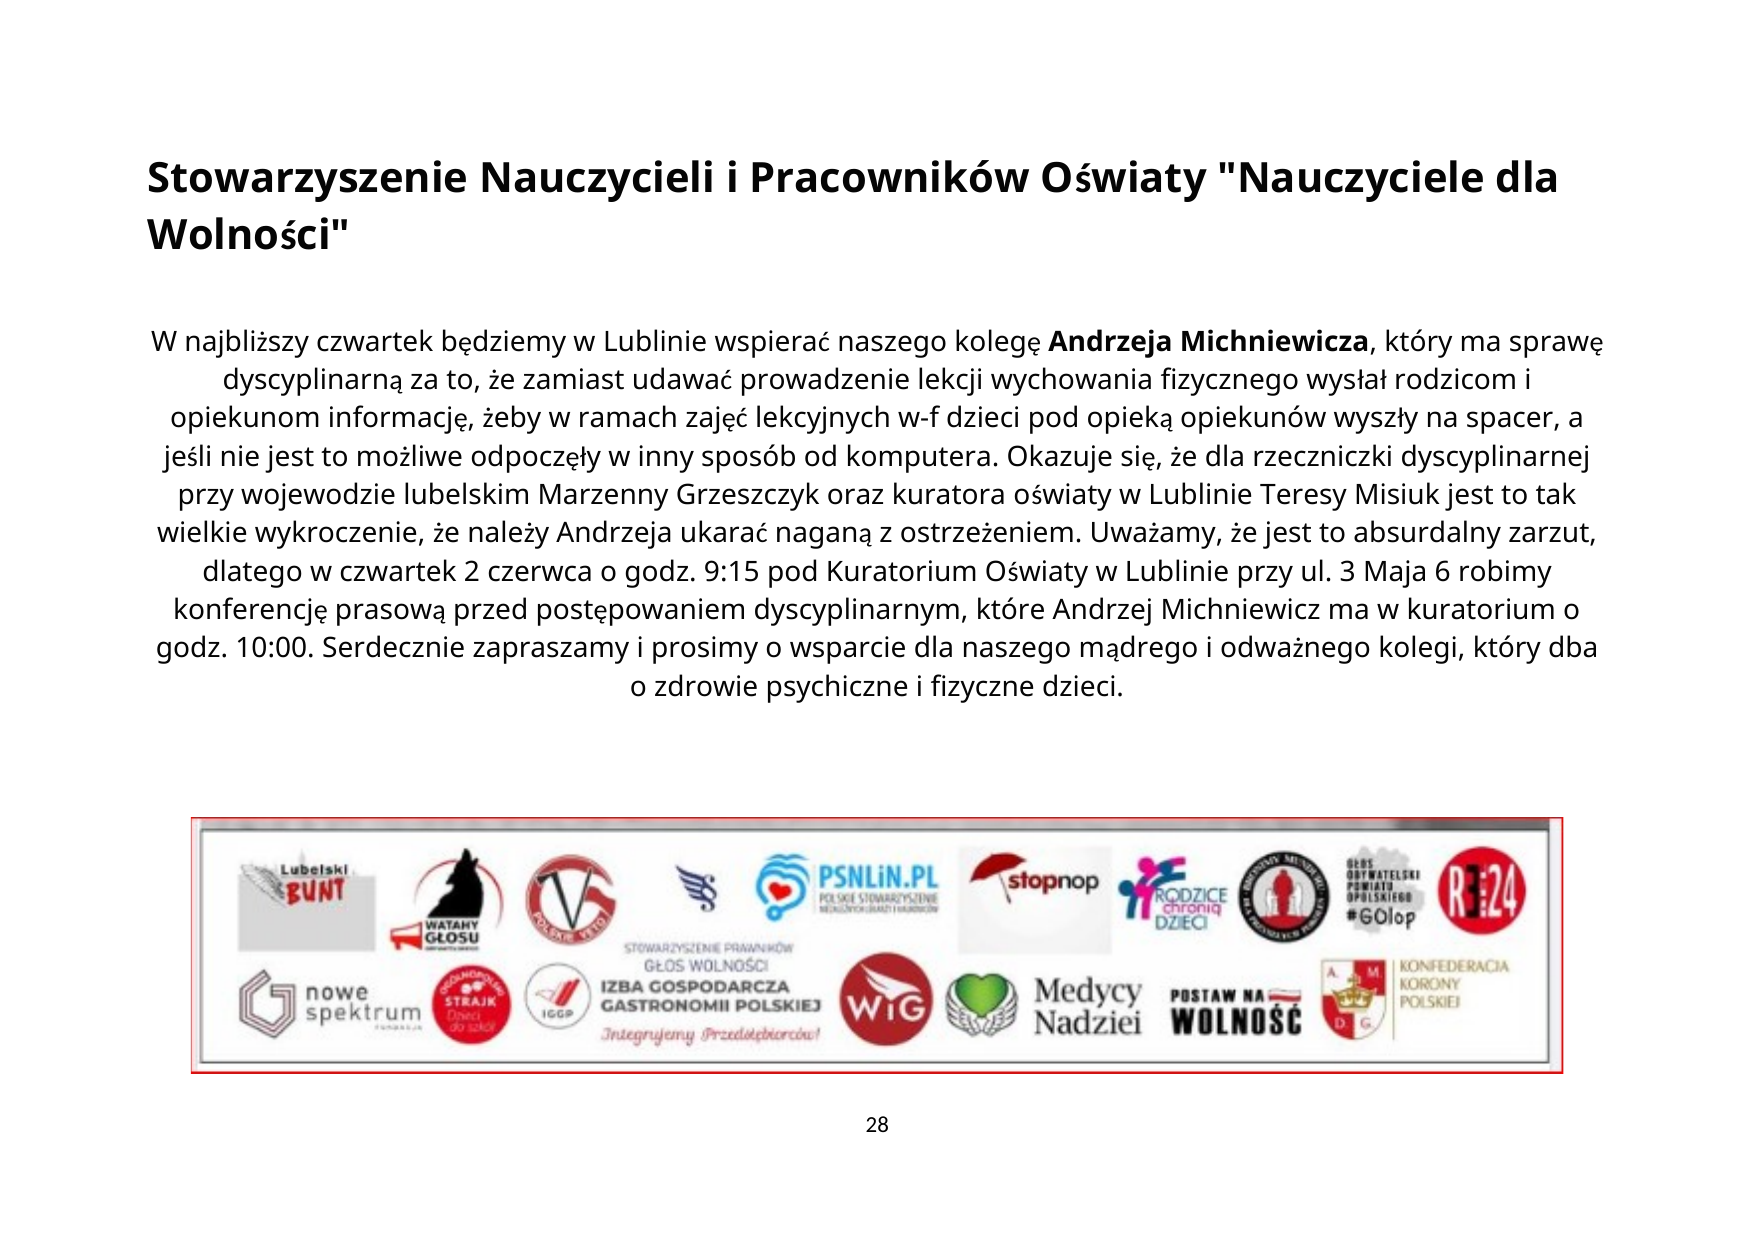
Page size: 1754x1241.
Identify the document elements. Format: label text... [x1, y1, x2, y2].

text W najbliższy czwartek będziemy w Lublinie wspierać naszego kolegę Andrzeja Michniewicza, który ma sprawę dyscyplinarną za to, że zamiast udawać prowadzenie lekcji wychowania fizycznego wysłał rodzicom i opiekunom informację, żeby w ramach zajęć lekcyjnych w-f dzieci pod opieką opiekunów wyszły na spacer, a jeśli nie jest to możliwe odpoczęły w inny sposób od komputera. Okazuje się, że dla rzeczniczki dyscyplinarnej przy wojewodzie lubelskim Marzenny Grzeszczyk oraz kuratora oświaty w Lublinie Teresy Misiuk jest to tak wielkie wykroczenie, że należy Andrzeja ukarać naganą z ostrzeżeniem. Uważamy, że jest to absurdalny zarzut, dlatego w czwartek 2 czerwca o godz. 9:15 pod Kuratorium Oświaty w Lublinie przy ul. 3 Maja 6 robimy konferencję prasową przed postępowaniem dyscyplinarnym, które Andrzej Michniewicz ma w kuratorium o godz. 10:00. Serdecznie zapraszamy i prosimy o wsparcie dla naszego mądrego i odważnego kolegi, który dba o zdrowie psychiczne i fizyczne dzieci. [148, 321, 1606, 704]
text Stowarzyszenie Nauczycieli i Pracowników Oświaty "Nauczyciele dla Wolności" [148, 148, 1606, 261]
picture [190, 817, 1564, 1074]
